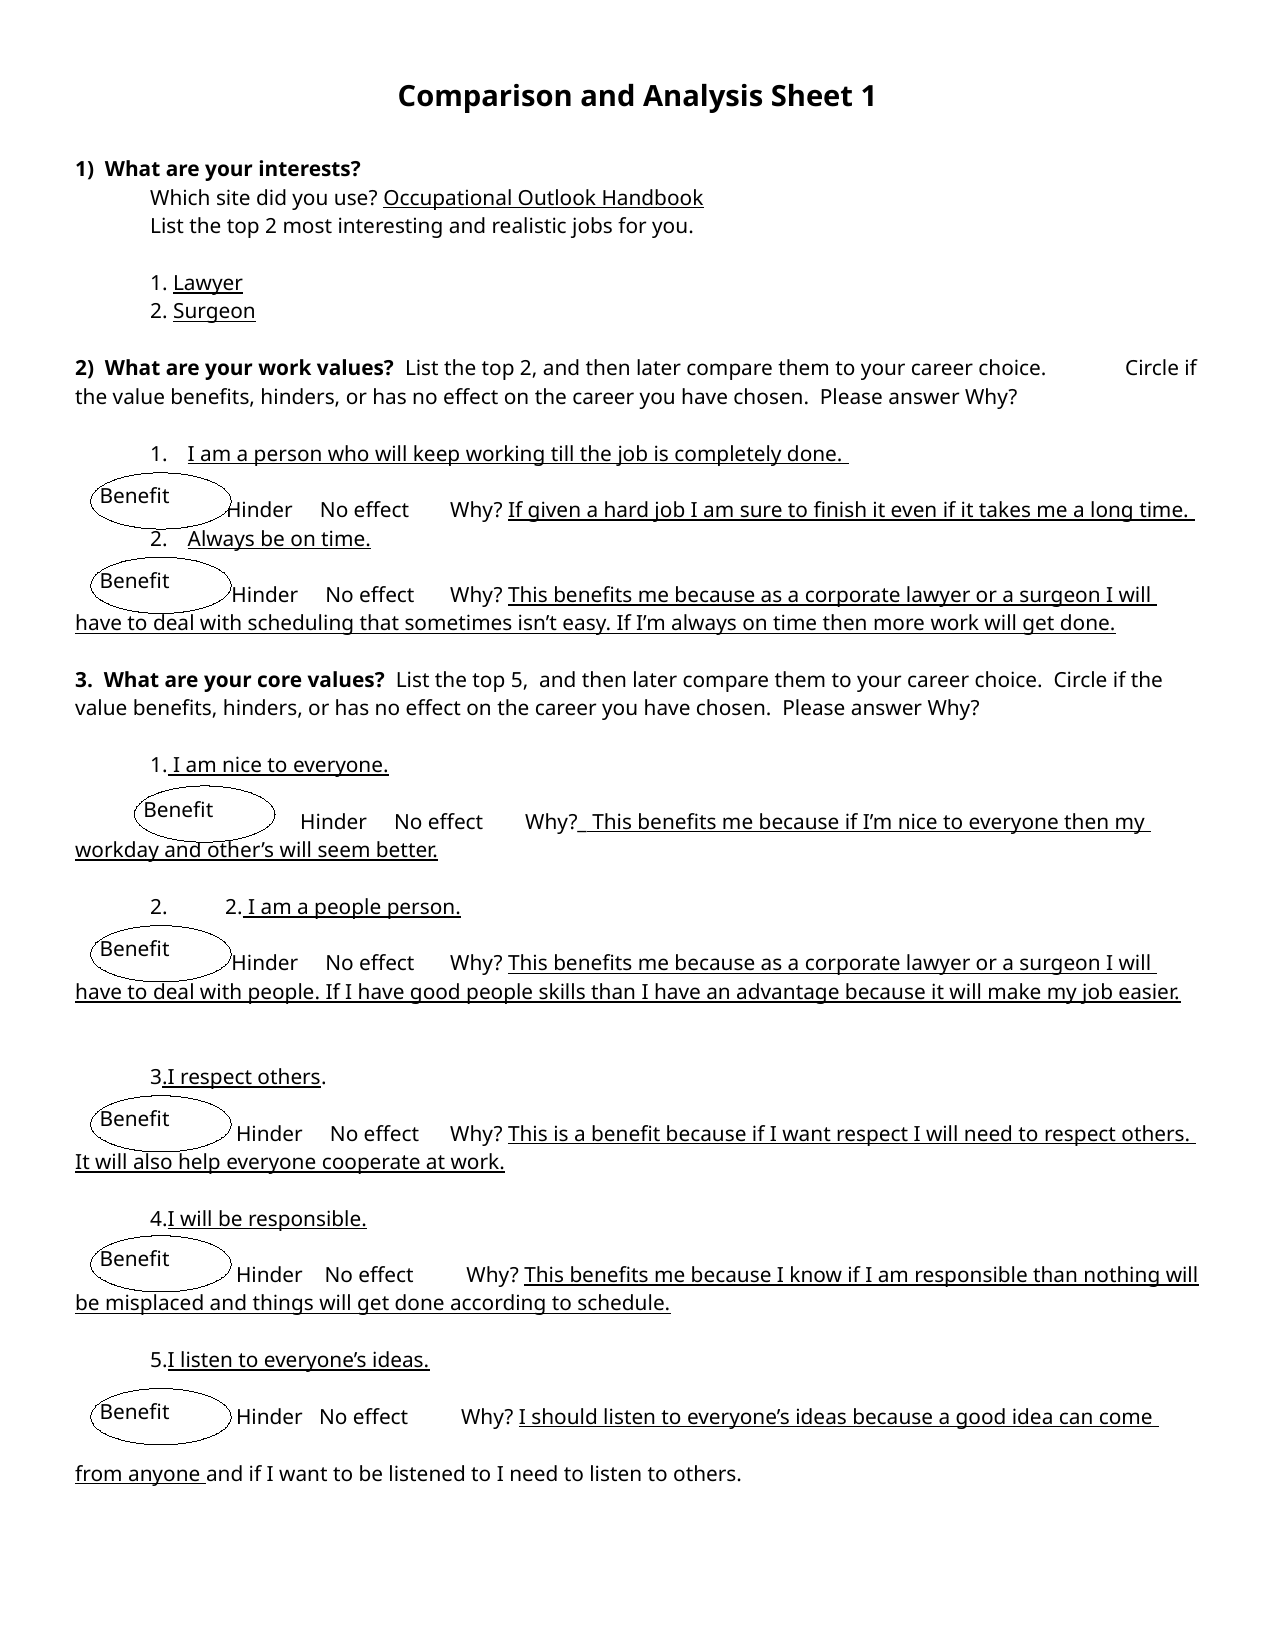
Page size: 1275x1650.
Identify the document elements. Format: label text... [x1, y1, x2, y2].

list Always be on time. [150, 524, 1200, 552]
text List the top 2 most interesting and realistic jobs for you. [75, 211, 1200, 240]
text Hinder No effect Why?_ This benefits me because if I’m nice to everyone then my workday and other’s will seem better. [75, 807, 1200, 864]
text 2) What are your work values? List the top 2, and then later compare them to your career choice. Circle if the value benefits, hinders, or has no effect on the career you have chosen. Please answer Why? [75, 353, 1200, 410]
text 1) What are your interests? [75, 154, 1200, 183]
text 3. What are your core values? List the top 5, and then later compare them to your career choice. Circle if the value benefits, hinders, or has no effect on the career you have chosen. Please answer Why? [75, 665, 1200, 722]
text 4.I will be responsible. [75, 1204, 1200, 1232]
list I am a person who will keep working till the job is completely done. [150, 439, 1200, 467]
text 2. Surgeon [75, 297, 1200, 325]
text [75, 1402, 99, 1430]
text 1. I am nice to everyone. [75, 750, 1200, 779]
text Hinder No effect Why? If given a hard job I am sure to finish it even if it takes me a long time. [205, 495, 1200, 524]
text from anyone and if I want to be listened to I need to listen to others. [75, 1459, 1200, 1487]
text 5.I listen to everyone’s ideas. [75, 1345, 1200, 1374]
text 3.I respect others. [75, 1062, 1200, 1091]
text 2. 2. I am a people person. [150, 892, 1200, 921]
text 1. Lawyer [75, 268, 1200, 297]
text Hinder No effect Why? This is a benefit because if I want respect I will need to respect others. It will also help everyone cooperate at work. [75, 1119, 1200, 1176]
text Which site did you use? Occupational Outlook Handbook [75, 183, 1200, 211]
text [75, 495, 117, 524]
text Comparison and Analysis Sheet 1 [75, 75, 1200, 115]
text Hinder No effect Why? This benefits me because as a corporate lawyer or a surgeon I will have to deal with scheduling that sometimes isn’t easy. If I’m always on time then more work will get done. [75, 580, 1200, 637]
text Hinder No effect Why? This benefits me because I know if I am responsible than nothing will be misplaced and things will get done according to schedule. [75, 1260, 1200, 1317]
text Hinder No effect Why? This benefits me because as a corporate lawyer or a surgeon I will have to deal with people. If I have good people skills than I have an advantage because it will make my job easier. [75, 948, 1200, 1005]
text Hinder No effect Why? I should listen to everyone’s ideas because a good idea can come [223, 1402, 1200, 1430]
